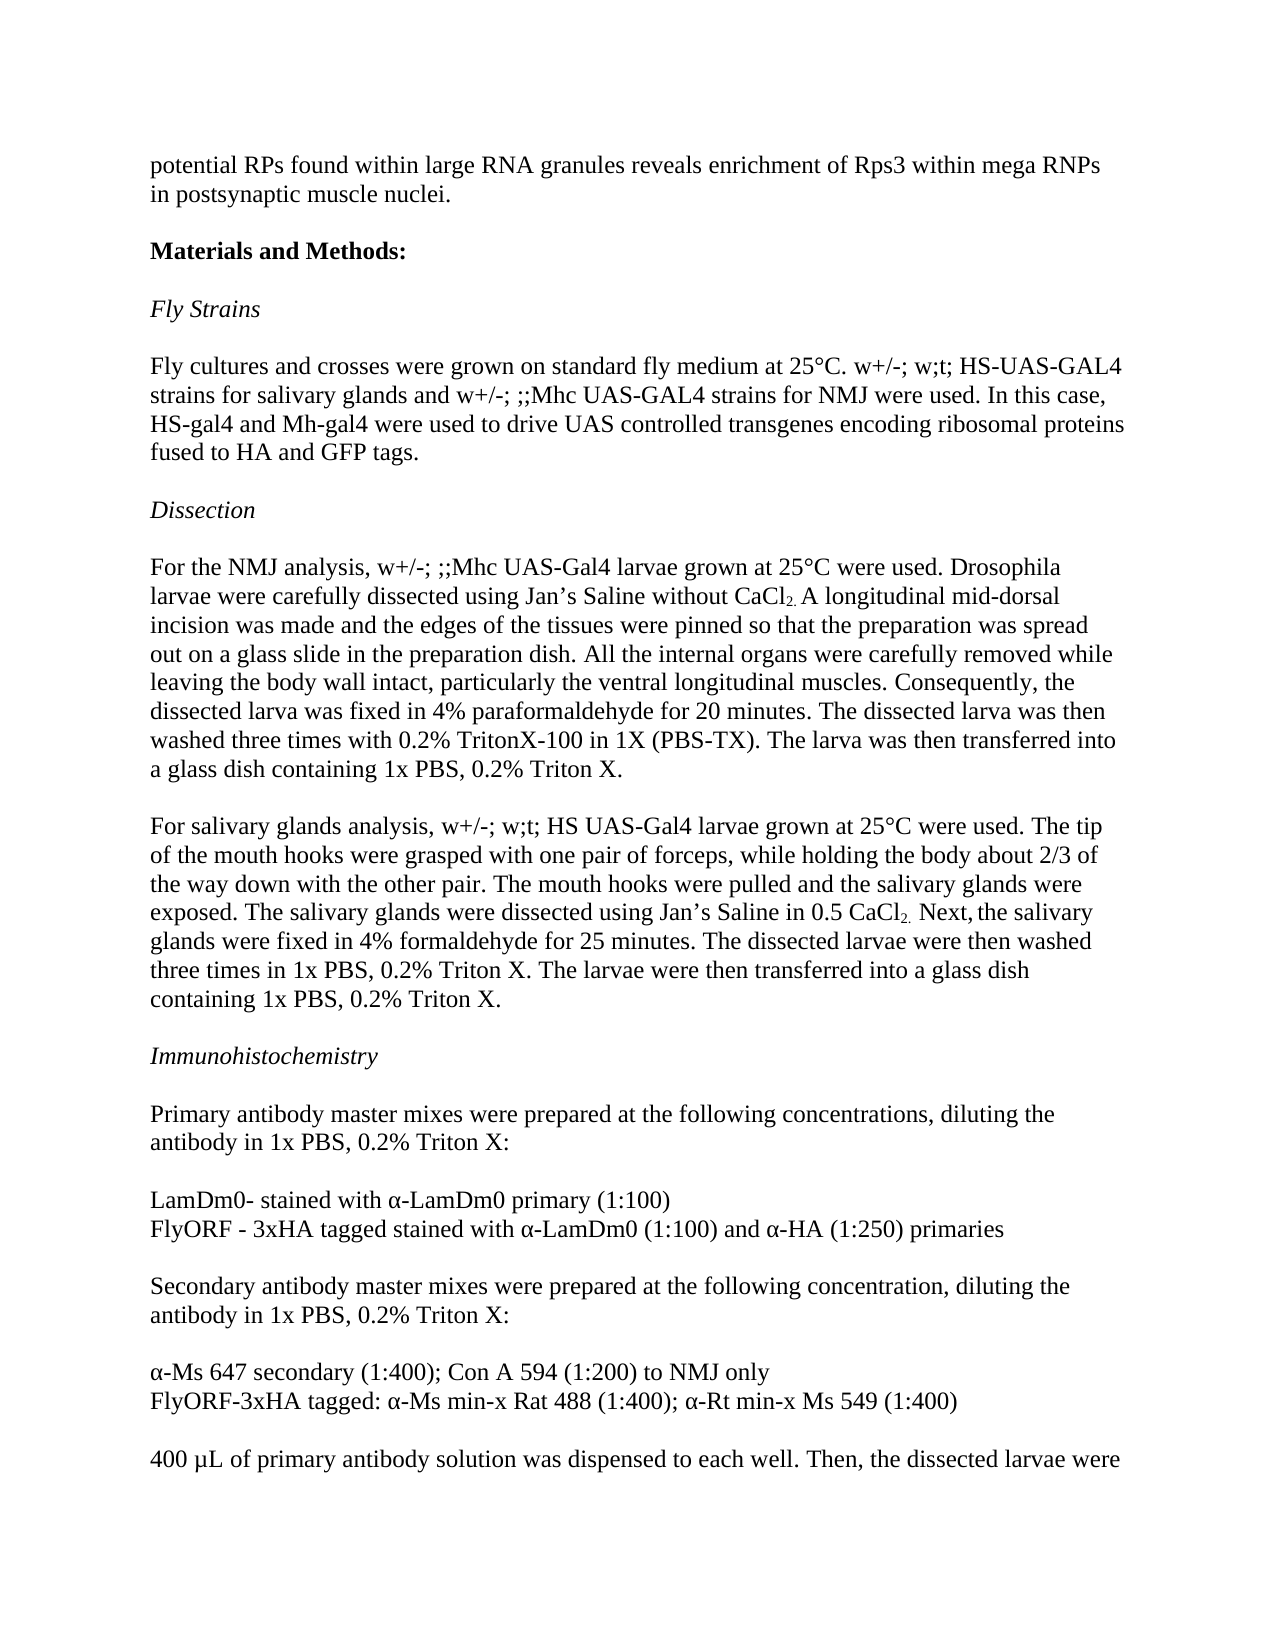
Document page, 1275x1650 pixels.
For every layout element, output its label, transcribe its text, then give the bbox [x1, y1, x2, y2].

text FlyORF-3xHA tagged: α-Ms min-x Rat 488 (1:400); α-Rt min-x Ms 549 (1:400) [150, 1386, 1125, 1415]
text For the NMJ analysis, w+/-; ;;Mhc UAS-Gal4 larvae grown at 25°C were used. Drosophila larvae were carefully dissected using Jan’s Saline without CaCl2. A longitudinal mid-dorsal incision was made and the edges of the tissues were pinned so that the preparation was spread out on a glass slide in the preparation dish. All the internal organs were carefully removed while leaving the body wall intact, particularly the ventral longitudinal muscles. Consequently, the dissected larva was fixed in 4% paraformaldehyde for 20 minutes. The dissected larva was then washed three times with 0.2% TritonX-100 in 1X (PBS-TX). The larva was then transferred into a glass dish containing 1x PBS, 0.2% Triton X. [150, 552, 1125, 782]
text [150, 1444, 1125, 1472]
text Materials and Methods: [150, 236, 1125, 265]
text α-Ms 647 secondary (1:400); Con A 594 (1:200) to NMJ only [150, 1357, 1125, 1386]
text For salivary glands analysis, w+/-; w;t; HS UAS-Gal4 larvae grown at 25°C were used. The tip of the mouth hooks were grasped with one pair of forceps, while holding the body about 2/3 of the way down with the other pair. The mouth hooks were pulled and the salivary glands were exposed. The salivary glands were dissected using Jan’s Saline in 0.5 CaCl2. Next, the salivary glands were fixed in 4% formaldehyde for 25 minutes. The dissected larvae were then washed three times in 1x PBS, 0.2% Triton X. The larvae were then transferred into a glass dish containing 1x PBS, 0.2% Triton X. [150, 811, 1125, 1012]
text Dissection [150, 495, 1125, 524]
text LamDm0- stained with α-LamDm0 primary (1:100) [150, 1185, 1125, 1214]
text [150, 150, 1125, 207]
text FlyORF - 3xHA tagged stained with α-LamDm0 (1:100) and α-HA (1:250) primaries [150, 1214, 1125, 1242]
text Immunohistochemistry [150, 1041, 1125, 1070]
text Fly Strains [150, 294, 1125, 322]
text Fly cultures and crosses were grown on standard fly medium at 25°C. w+/-; w;t; HS-UAS-GAL4 strains for salivary glands and w+/-; ;;Mhc UAS-GAL4 strains for NMJ were used. In this case, HS-gal4 and Mh-gal4 were used to drive UAS controlled transgenes encoding ribosomal proteins fused to HA and GFP tags. [150, 351, 1125, 466]
text Secondary antibody master mixes were prepared at the following concentration, diluting the antibody in 1x PBS, 0.2% Triton X: [150, 1271, 1125, 1329]
text Primary antibody master mixes were prepared at the following concentrations, diluting the antibody in 1x PBS, 0.2% Triton X: [150, 1099, 1125, 1156]
